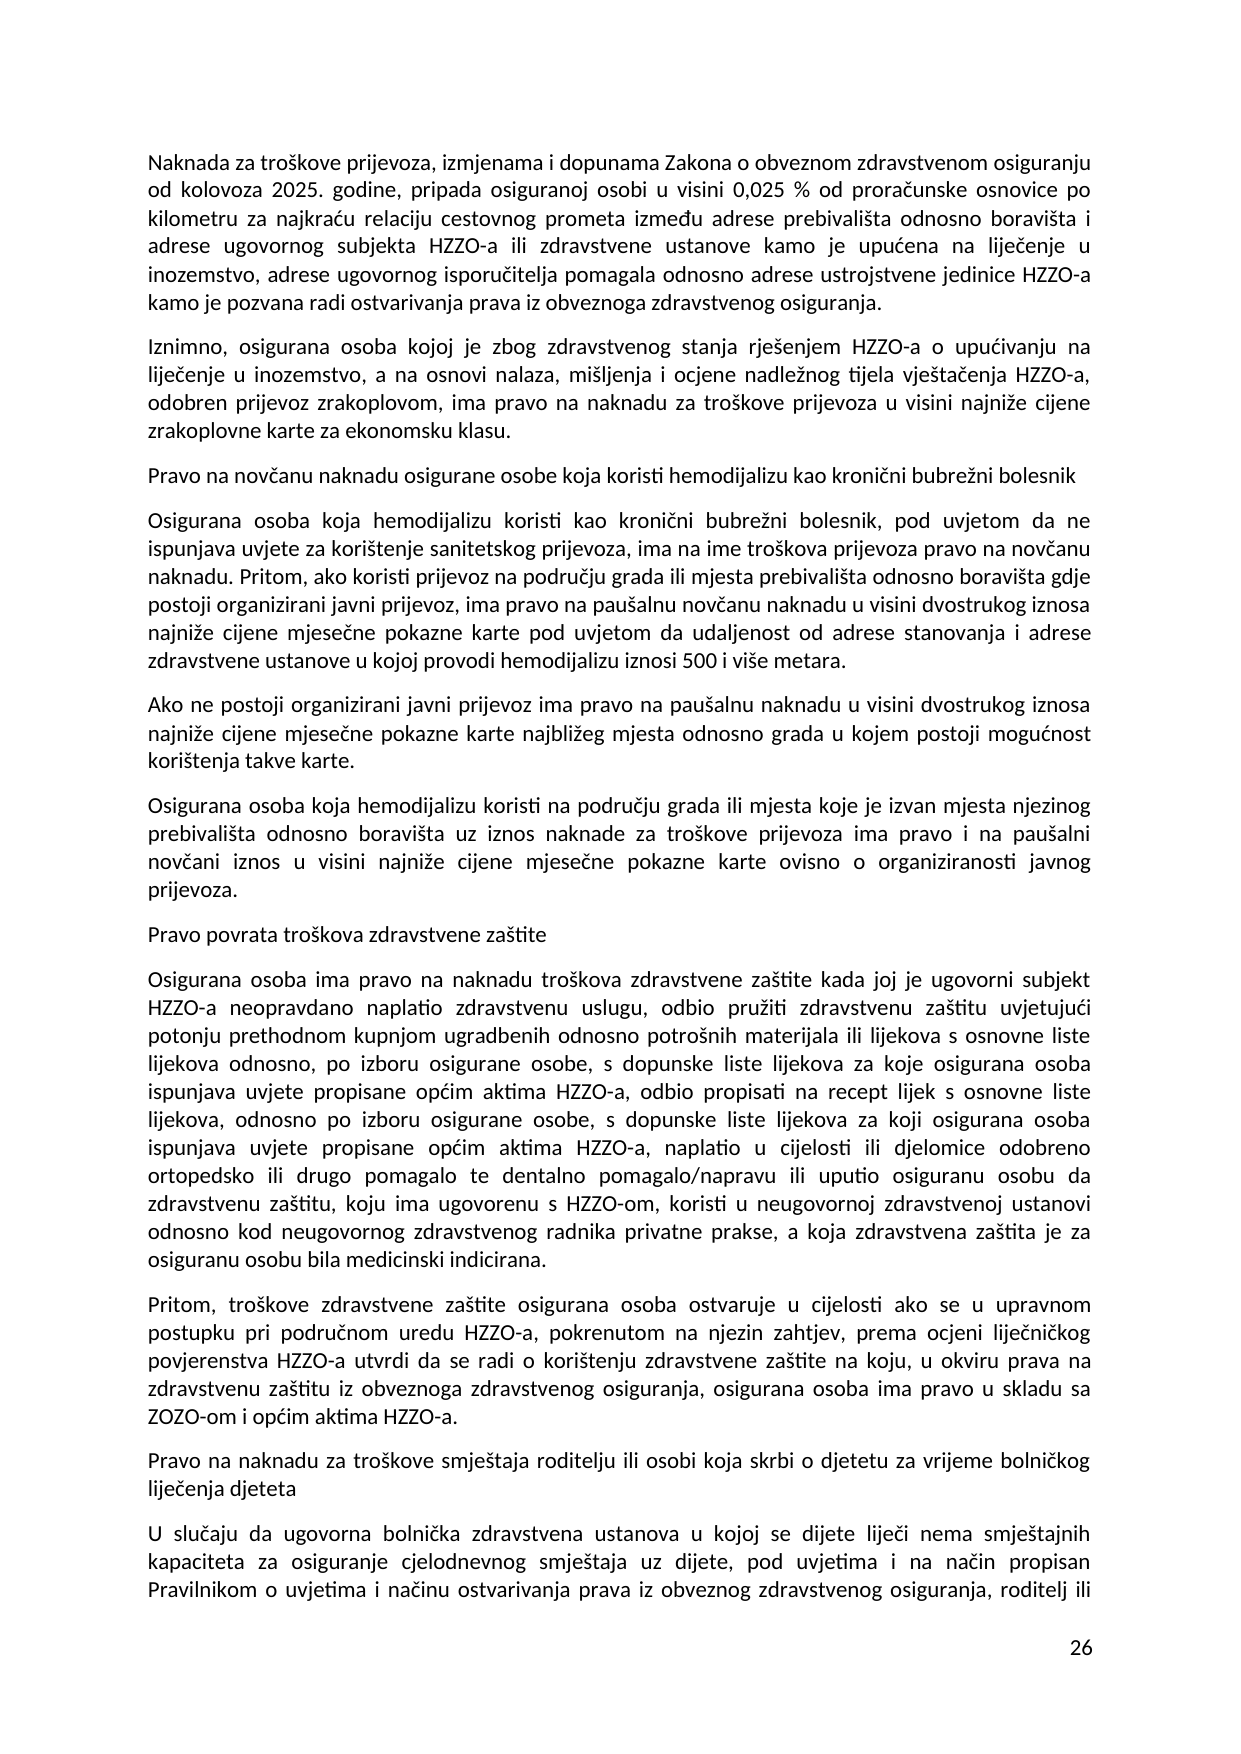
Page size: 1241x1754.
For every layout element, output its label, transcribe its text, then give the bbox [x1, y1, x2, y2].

text Iznimno, osigurana osoba kojoj je zbog zdravstvenog stanja rješenjem HZZO-a o upućivanju na liječenje u inozemstvo, a na osnovi nalaza, mišljenja i ocjene nadležnog tijela vještačenja HZZO-a, odobren prijevoz zrakoplovom, ima pravo na naknadu za troškove prijevoza u visini najniže cijene zrakoplovne karte za ekonomsku klasu. [148, 332, 1093, 444]
text Naknada za troškove prijevoza, izmjenama i dopunama Zakona o obveznom zdravstvenom osiguranju od kolovoza 2025. godine, pripada osiguranoj osobi u visini 0,025 % od proračunske osnovice po kilometru za najkraću relaciju cestovnog prometa između adrese prebivališta odnosno boravišta i adrese ugovornog subjekta HZZO-a ili zdravstvene ustanove kamo je upućena na liječenje u inozemstvo, adrese ugovornog isporučitelja pomagala odnosno adrese ustrojstvene jedinice HZZO-a kamo je pozvana radi ostvarivanja prava iz obveznoga zdravstvenog osiguranja. [148, 148, 1093, 316]
text Pravo povrata troškova zdravstvene zaštite [148, 920, 1093, 948]
text Ako ne postoji organizirani javni prijevoz ima pravo na paušalnu naknadu u visini dvostrukog iznosa najniže cijene mjesečne pokazne karte najbližeg mjesta odnosno grada u kojem postoji mogućnost korištenja takve karte. [148, 691, 1093, 775]
text Pritom, troškove zdravstvene zaštite osigurana osoba ostvaruje u cijelosti ako se u upravnom postupku pri područnom uredu HZZO-a, pokrenutom na njezin zahtjev, prema ocjeni liječničkog povjerenstva HZZO-a utvrdi da se radi o korištenju zdravstvene zaštite na koju, u okviru prava na zdravstvenu zaštitu iz obveznoga zdravstvenog osiguranja, osigurana osoba ima pravo u skladu sa ZOZO-om i općim aktima HZZO-a. [148, 1290, 1093, 1430]
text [148, 1519, 1093, 1603]
text Osigurana osoba ima pravo na naknadu troškova zdravstvene zaštite kada joj je ugovorni subjekt HZZO-a neopravdano naplatio zdravstvenu uslugu, odbio pružiti zdravstvenu zaštitu uvjetujući potonju prethodnom kupnjom ugradbenih odnosno potrošnih materijala ili lijekova s osnovne liste lijekova odnosno, po izboru osigurane osobe, s dopunske liste lijekova za koje osigurana osoba ispunjava uvjete propisane općim aktima HZZO-a, odbio propisati na recept lijek s osnovne liste lijekova, odnosno po izboru osigurane osobe, s dopunske liste lijekova za koji osigurana osoba ispunjava uvjete propisane općim aktima HZZO-a, naplatio u cijelosti ili djelomice odobreno ortopedsko ili drugo pomagalo te dentalno pomagalo/napravu ili uputio osiguranu osobu da zdravstvenu zaštitu, koju ima ugovorenu s HZZO-om, koristi u neugovornoj zdravstvenoj ustanovi odnosno kod neugovornog zdravstvenog radnika privatne prakse, a koja zdravstvena zaštita je za osiguranu osobu bila medicinski indicirana. [148, 965, 1093, 1273]
text Osigurana osoba koja hemodijalizu koristi kao kronični bubrežni bolesnik, pod uvjetom da ne ispunjava uvjete za korištenje sanitetskog prijevoza, ima na ime troškova prijevoza pravo na novčanu naknadu. Pritom, ako koristi prijevoz na području grada ili mjesta prebivališta odnosno boravišta gdje postoji organizirani javni prijevoz, ima pravo na paušalnu novčanu naknadu u visini dvostrukog iznosa najniže cijene mjesečne pokazne karte pod uvjetom da udaljenost od adrese stanovanja i adrese zdravstvene ustanove u kojoj provodi hemodijalizu iznosi 500 i više metara. [148, 506, 1093, 674]
text Pravo na novčanu naknadu osigurane osobe koja koristi hemodijalizu kao kronični bubrežni bolesnik [148, 461, 1093, 489]
text Pravo na naknadu za troškove smještaja roditelju ili osobi koja skrbi o djetetu za vrijeme bolničkog liječenja djeteta [148, 1446, 1093, 1502]
text Osigurana osoba koja hemodijalizu koristi na području grada ili mjesta koje je izvan mjesta njezinog prebivališta odnosno boravišta uz iznos naknade za troškove prijevoza ima pravo i na paušalni novčani iznos u visini najniže cijene mjesečne pokazne karte ovisno o organiziranosti javnog prijevoza. [148, 791, 1093, 903]
